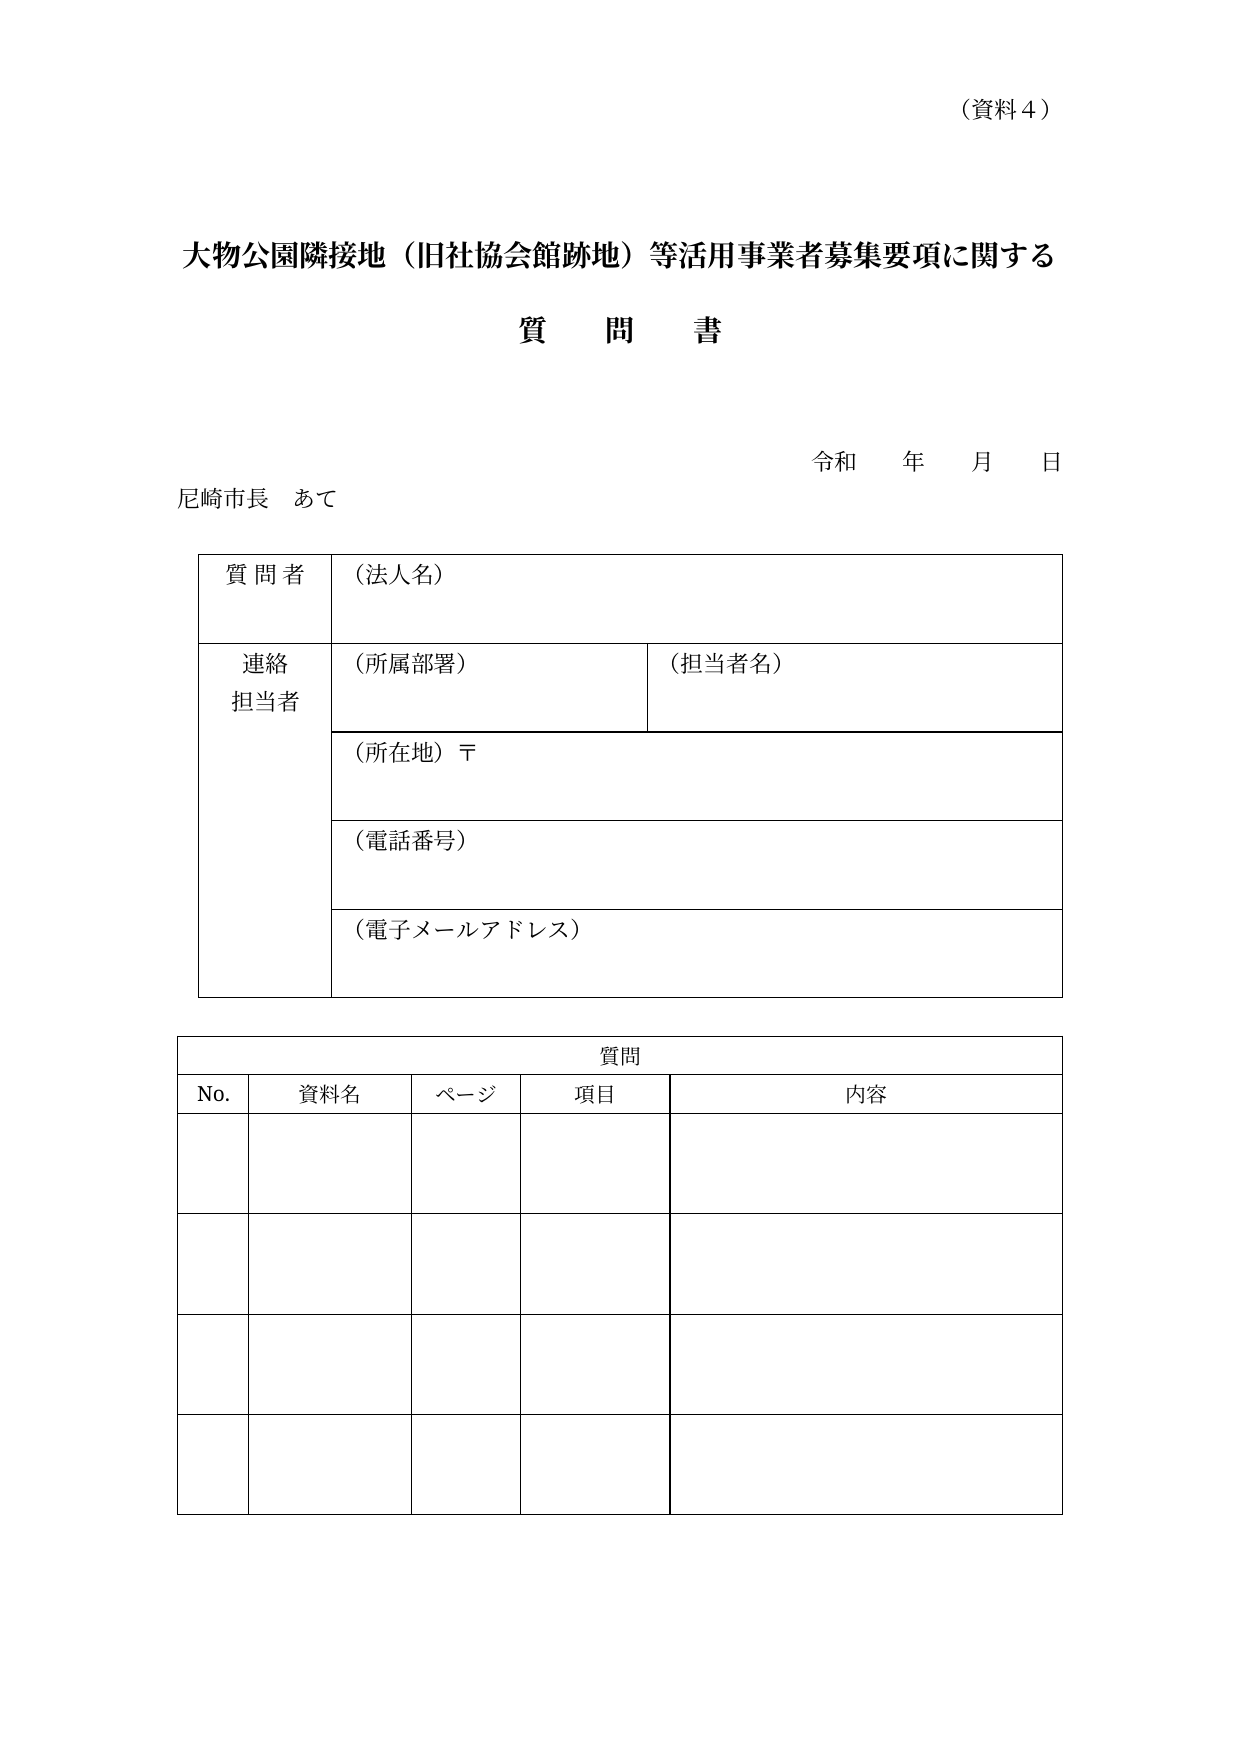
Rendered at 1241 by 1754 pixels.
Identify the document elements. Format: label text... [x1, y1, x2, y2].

table_cell [521, 1214, 669, 1313]
table_cell [178, 1214, 248, 1313]
table_cell [671, 1315, 1062, 1414]
table_cell 資料名 [249, 1075, 411, 1113]
text 尼崎市長 あて [177, 479, 1063, 517]
table_cell [178, 1415, 248, 1514]
table_cell （担当者名） [648, 644, 1062, 731]
table_header （法人名） [332, 555, 1062, 643]
table_cell ページ [412, 1075, 520, 1113]
table_cell [671, 1415, 1062, 1514]
table_header 質 問 者 [199, 555, 331, 643]
table_cell 内容 [671, 1075, 1062, 1113]
table_cell [671, 1214, 1062, 1313]
table_cell （所属部署） [332, 644, 647, 731]
table_cell [178, 1114, 248, 1213]
table_cell [521, 1415, 669, 1514]
table_cell [412, 1415, 520, 1514]
text 大物公園隣接地（旧社協会館跡地）等活用事業者募集要項に関する [177, 217, 1063, 292]
table_cell [178, 1315, 248, 1414]
table_cell [249, 1114, 411, 1213]
table_cell [249, 1214, 411, 1313]
table_cell [412, 1214, 520, 1313]
table_cell [412, 1114, 520, 1213]
table_cell （電話番号） [332, 821, 1062, 908]
text 令和 年 月 日 [177, 442, 1063, 479]
table_cell No. [178, 1075, 248, 1113]
table_cell [521, 1315, 669, 1414]
table_cell 項目 [521, 1075, 669, 1113]
table_cell [521, 1114, 669, 1213]
text 質 問 書 [177, 292, 1063, 367]
table_cell （電子メールアドレス） [332, 910, 1062, 997]
table_cell [249, 1315, 411, 1414]
table_header 質問 [178, 1037, 1062, 1074]
table_cell 連絡 担当者 [199, 644, 331, 997]
table_cell [249, 1415, 411, 1514]
table_cell [412, 1315, 520, 1414]
table_cell （所在地）〒 [332, 733, 1062, 820]
table_cell [671, 1114, 1062, 1213]
